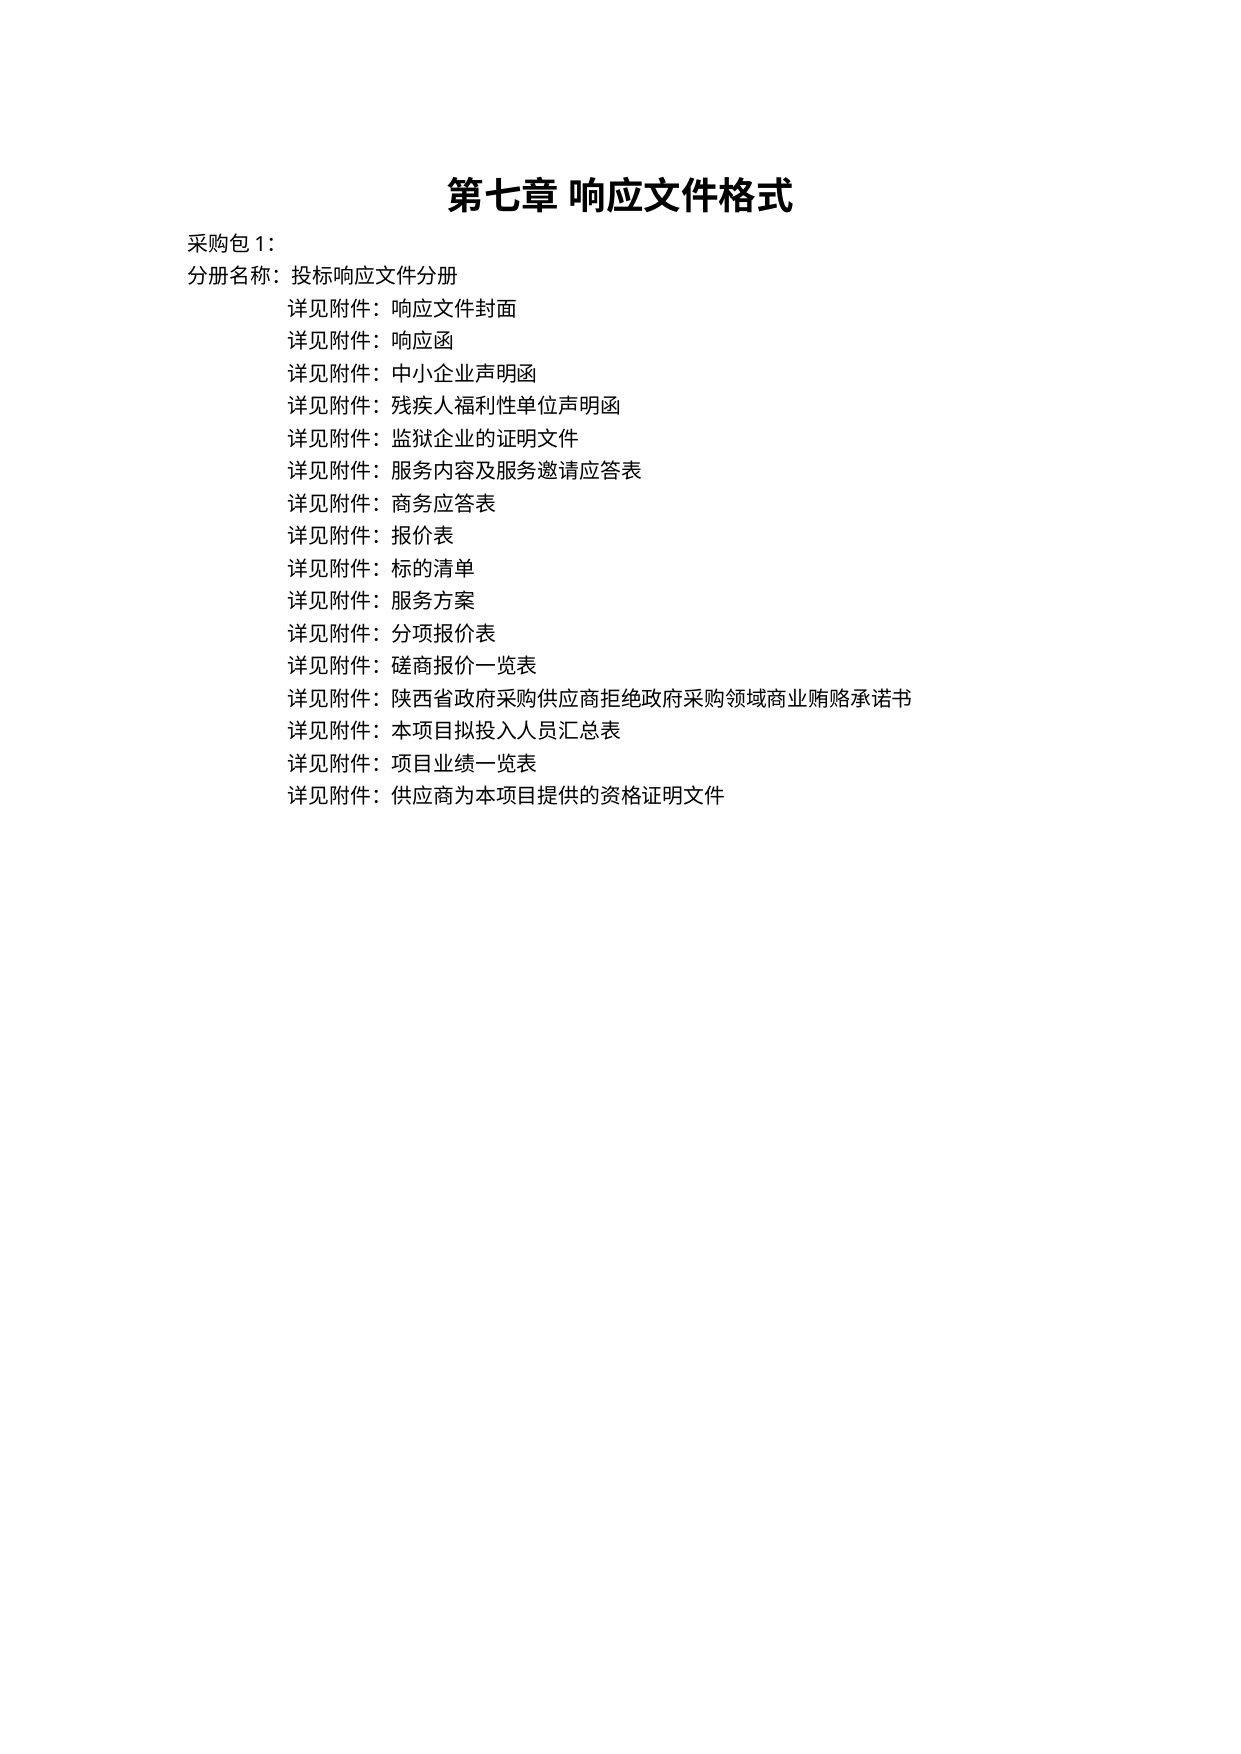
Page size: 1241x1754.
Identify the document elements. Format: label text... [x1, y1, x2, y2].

text 详见附件：商务应答表 [187, 487, 1053, 519]
text 详见附件：服务内容及服务邀请应答表 [187, 454, 1053, 487]
text 分册名称：投标响应文件分册 [187, 259, 1053, 292]
text 采购包1： [187, 227, 1053, 259]
text 详见附件：中小企业声明函 [187, 357, 1053, 389]
text 详见附件：本项目拟投入人员汇总表 [187, 714, 1053, 747]
text 详见附件：项目业绩一览表 [187, 747, 1053, 779]
text 详见附件：标的清单 [187, 552, 1053, 584]
text 详见附件：残疾人福利性单位声明函 [187, 389, 1053, 422]
text 详见附件：报价表 [187, 519, 1053, 552]
text 详见附件：磋商报价一览表 [187, 649, 1053, 682]
text 详见附件：监狱企业的证明文件 [187, 422, 1053, 454]
text 详见附件：响应函 [187, 324, 1053, 357]
text 详见附件：供应商为本项目提供的资格证明文件 [187, 779, 1053, 812]
text 详见附件：服务方案 [187, 584, 1053, 617]
text 详见附件：响应文件封面 [187, 292, 1053, 324]
text 详见附件：陕西省政府采购供应商拒绝政府采购领域商业贿赂承诺书 [187, 682, 1053, 714]
text 第七章 响应文件格式 [187, 162, 1053, 227]
text 详见附件：分项报价表 [187, 617, 1053, 649]
